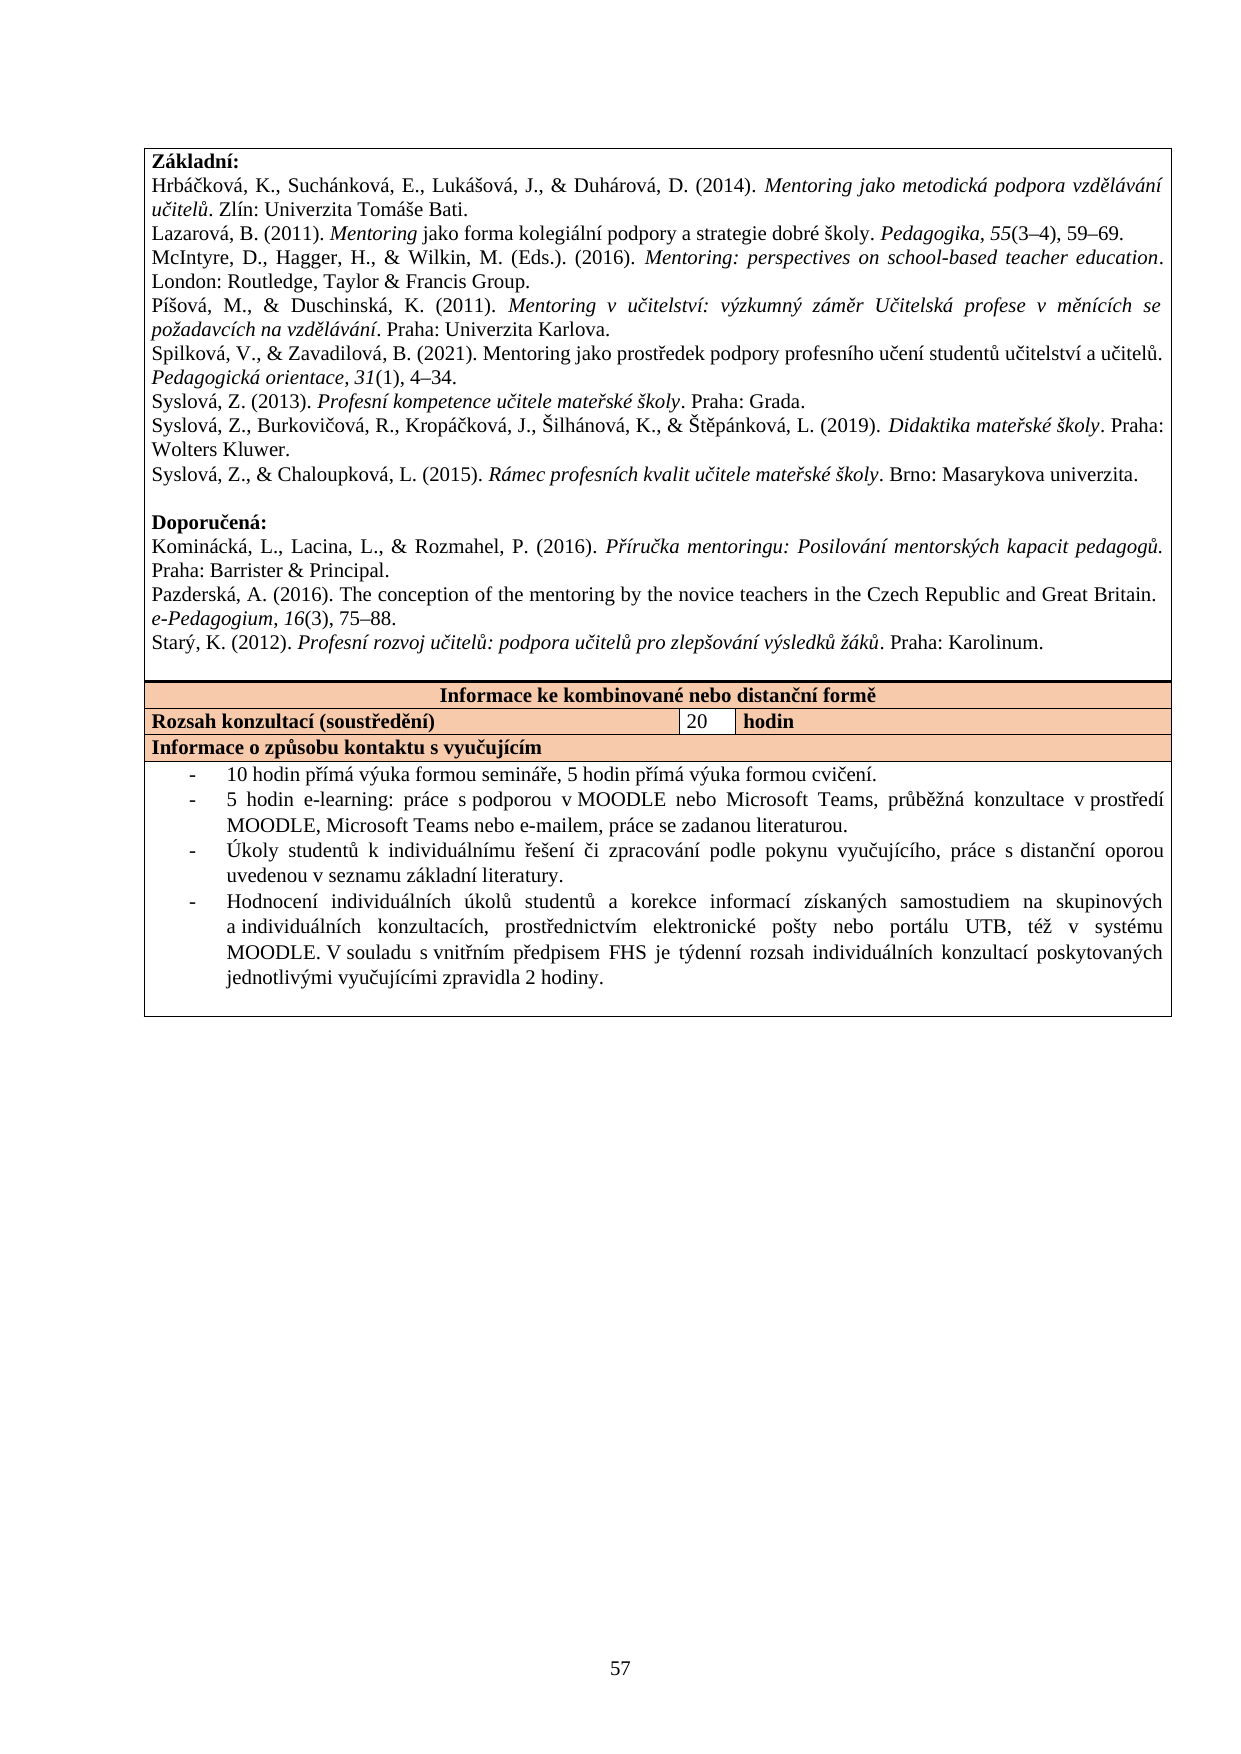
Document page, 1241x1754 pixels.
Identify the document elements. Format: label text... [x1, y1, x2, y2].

table_cell 10 hodin přímá výuka formou semináře, 5 hodin přímá výuka formou cvičení. 5 hodin e-learning: práce s podporou v MOODLE nebo Microsoft Teams, průběžná konzultace v prostředí MOODLE, Microsoft Teams nebo e-mailem, práce se zadanou literaturou. Úkoly studentů k individuálnímu řešení či zpracování podle pokynu vyučujícího, práce s distanční oporou uvedenou v seznamu základní literatury. Hodnocení individuálních úkolů studentů a korekce informací získaných samostudiem na skupinových a individuálních konzultacích, prostřednictvím elektronické pošty nebo portálu UTB, též v systému MOODLE. V souladu s vnitřním předpisem FHS je týdenní rozsah individuálních konzultací poskytovaných jednotlivými vyučujícími zpravidla 2 hodiny. [145, 762, 1171, 1016]
table_cell Základní: Hrbáčková, K., Suchánková, E., Lukášová, J., & Duhárová, D. (2014). Mentoring jako metodická podpora vzdělávání učitelů. Zlín: Univerzita Tomáše Bati. Lazarová, B. (2011). Mentoring jako forma kolegiální podpory a strategie dobré školy. Pedagogika, 55(3–4), 59–69. McIntyre, D., Hagger, H., & Wilkin, M. (Eds.). (2016). Mentoring: perspectives on school-based teacher education. London: Routledge, Taylor & Francis Group. Píšová, M., & Duschinská, K. (2011). Mentoring v učitelství: výzkumný záměr Učitelská profese v měnících se požadavcích na vzdělávání. Praha: Univerzita Karlova. Spilková, V., & Zavadilová, B. (2021). Mentoring jako prostředek podpory profesního učení studentů učitelství a učitelů. Pedagogická orientace, 31(1), 4–34. Syslová, Z. (2013). Profesní kompetence učitele mateřské školy. Praha: Grada. Syslová, Z., Burkovičová, R., Kropáčková, J., Šilhánová, K., & Štěpánková, L. (2019). Didaktika mateřské školy. Praha: Wolters Kluwer. Syslová, Z., & Chaloupková, L. (2015). Rámec profesních kvalit učitele mateřské školy. Brno: Masarykova univerzita. Doporučená: Kominácká, L., Lacina, L., & Rozmahel, P. (2016). Příručka mentoringu: Posilování mentorských kapacit pedagogů. Praha: Barrister & Principal. Pazderská, A. (2016). The conception of the mentoring by the novice teachers in the Czech Republic and Great Britain. e-Pedagogium, 16(3), 75–88. Starý, K. (2012). Profesní rozvoj učitelů: podpora učitelů pro zlepšování výsledků žáků. Praha: Karolinum. [145, 149, 1171, 680]
table_cell Informace ke kombinované nebo distanční formě [145, 683, 1171, 708]
table_cell hodin [736, 709, 1171, 734]
table_cell Rozsah konzultací (soustředění) [145, 709, 679, 734]
table_cell Informace o způsobu kontaktu s vyučujícím [145, 735, 1171, 761]
table_cell 20 [680, 709, 735, 734]
